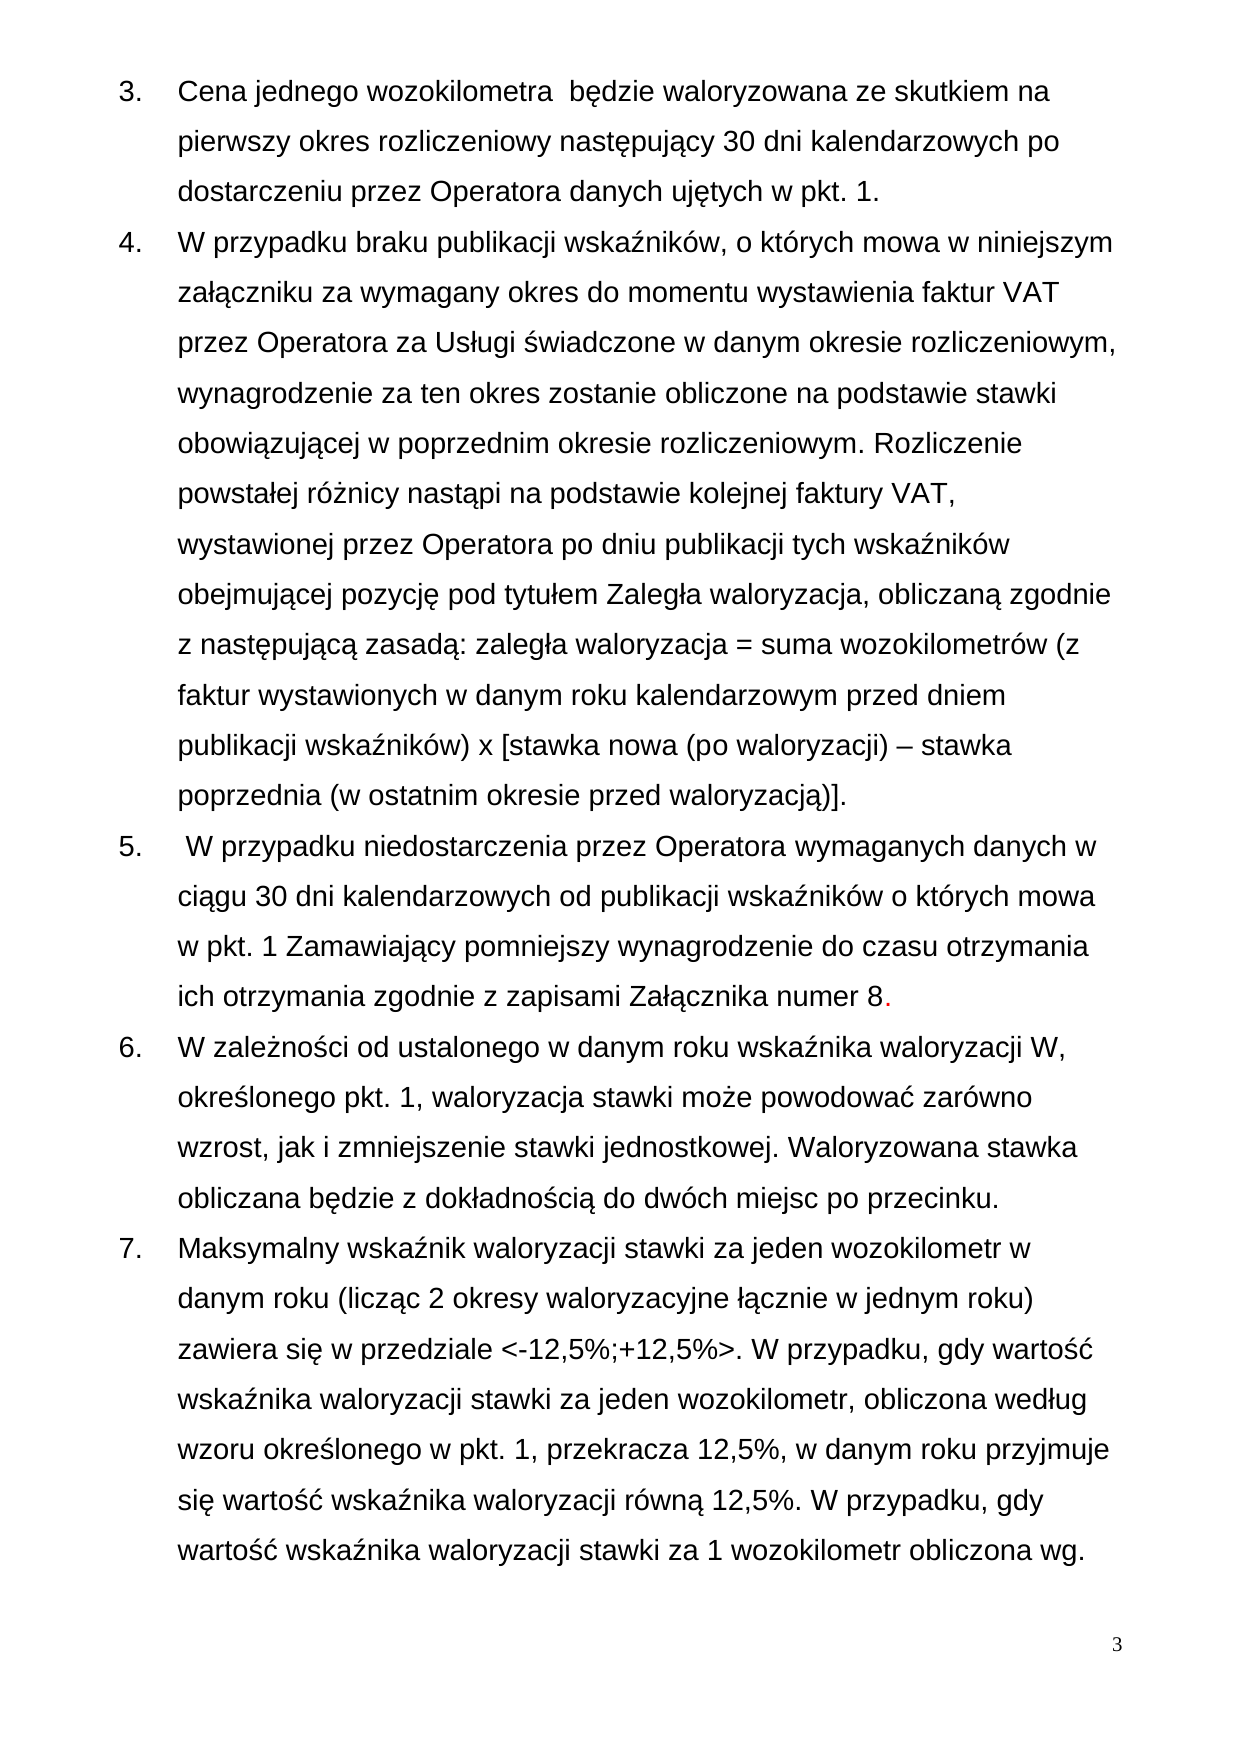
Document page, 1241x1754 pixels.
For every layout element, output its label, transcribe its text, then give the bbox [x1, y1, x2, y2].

list W przypadku niedostarczenia przez Operatora wymaganych danych w ciągu 30 dni kalendarzowych od publikacji wskaźników o których mowa w pkt. 1 Zamawiający pomniejszy wynagrodzenie do czasu otrzymania ich otrzymania zgodnie z zapisami Załącznika numer 8. [118, 828, 1122, 1013]
list Cena jednego wozokilometra będzie waloryzowana ze skutkiem na pierwszy okres rozliczeniowy następujący 30 dni kalendarzowych po dostarczeniu przez Operatora danych ujętych w pkt. 1. [118, 74, 1122, 208]
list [118, 1231, 1122, 1566]
list W przypadku braku publikacji wskaźników, o których mowa w niniejszym załączniku za wymagany okres do momentu wystawienia faktur VAT przez Operatora za Usługi świadczone w danym okresie rozliczeniowym, wynagrodzenie za ten okres zostanie obliczone na podstawie stawki obowiązującej w poprzednim okresie rozliczeniowym. Rozliczenie powstałej różnicy nastąpi na podstawie kolejnej faktury VAT, wystawionej przez Operatora po dniu publikacji tych wskaźników obejmującej pozycję pod tytułem Zaległa waloryzacja, obliczaną zgodnie z następującą zasadą: zaległa waloryzacja = suma wozokilometrów (z faktur wystawionych w danym roku kalendarzowym przed dniem publikacji wskaźników) x [stawka nowa (po waloryzacji) – stawka poprzednia (w ostatnim okresie przed waloryzacją)]. [118, 225, 1122, 812]
list W zależności od ustalonego w danym roku wskaźnika waloryzacji W, określonego pkt. 1, waloryzacja stawki może powodować zarówno wzrost, jak i zmniejszenie stawki jednostkowej. Waloryzowana stawka obliczana będzie z dokładnością do dwóch miejsc po przecinku. [118, 1030, 1122, 1214]
